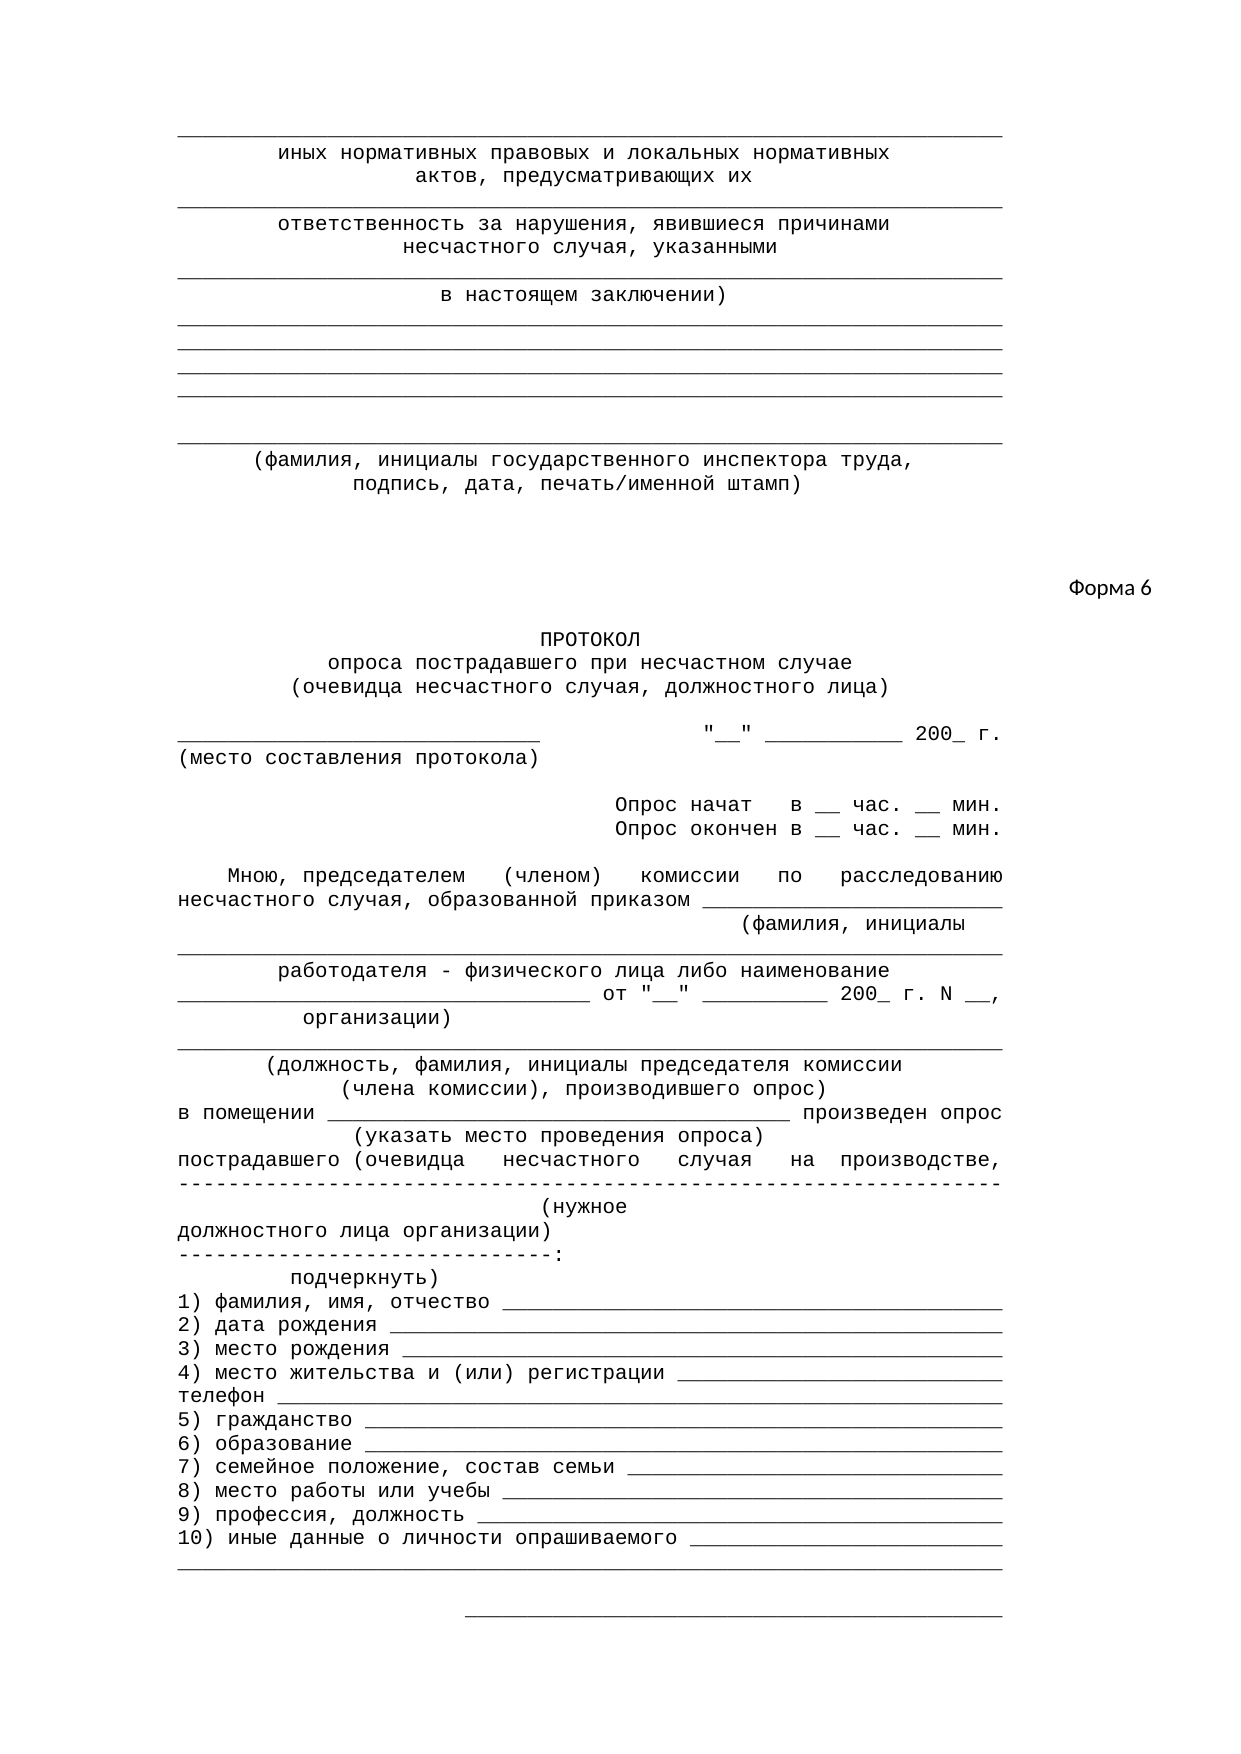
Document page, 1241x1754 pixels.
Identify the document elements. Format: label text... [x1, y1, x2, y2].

text ответственность за нарушения, явившиеся причинами [177, 213, 1152, 236]
text несчастного случая, образованной приказом ________________________ [177, 889, 1152, 912]
text _____________________________ "__" ___________ 200_ г. [177, 723, 1152, 747]
text __________________________________________________________________ [177, 354, 1152, 378]
text 7) семейное положение, состав семьи ______________________________ [177, 1456, 1152, 1480]
text __________________________________________________________________ [177, 1031, 1152, 1054]
text в настоящем заключении) [177, 284, 1152, 307]
text 3) место рождения ________________________________________________ [177, 1338, 1152, 1362]
text _________________________________ от "__" __________ 200_ г. N __, [177, 983, 1152, 1007]
text (очевидца несчастного случая, должностного лица) [177, 676, 1152, 700]
text __________________________________________________________________ [177, 260, 1152, 284]
text (фамилия, инициалы государственного инспектора труда, [177, 449, 1152, 473]
text подчеркнуть) [177, 1267, 1152, 1291]
text 8) место работы или учебы ________________________________________ [177, 1480, 1152, 1504]
text 10) иные данные о личности опрашиваемого _________________________ [177, 1527, 1152, 1551]
text ПРОТОКОЛ [177, 629, 1152, 652]
text телефон __________________________________________________________ [177, 1385, 1152, 1409]
text Форма 6 [177, 573, 1152, 601]
text 5) гражданство ___________________________________________________ [177, 1409, 1152, 1433]
text ------------------------------: [177, 1243, 1152, 1267]
text (место составления протокола) [177, 747, 1152, 771]
text ___________________________________________ [177, 1598, 1152, 1622]
text подпись, дата, печать/именной штамп) [177, 473, 1152, 496]
text __________________________________________________________________ [177, 307, 1152, 331]
text __________________________________________________________________ [177, 1551, 1152, 1574]
text 4) место жительства и (или) регистрации __________________________ [177, 1362, 1152, 1385]
text Опрос окончен в __ час. __ мин. [177, 818, 1152, 842]
text в помещении _____________________________________ произведен опрос [177, 1102, 1152, 1125]
text опроса пострадавшего при несчастном случае [177, 652, 1152, 676]
text иных нормативных правовых и локальных нормативных [177, 142, 1152, 165]
text работодателя - физического лица либо наименование [177, 960, 1152, 983]
text (члена комиссии), производившего опрос) [177, 1078, 1152, 1102]
text (должность, фамилия, инициалы председателя комиссии [177, 1054, 1152, 1078]
text Опрос начат в __ час. __ мин. [177, 794, 1152, 818]
text 6) образование ___________________________________________________ [177, 1433, 1152, 1456]
text должностного лица организации) [177, 1220, 1152, 1243]
text __________________________________________________________________ [177, 378, 1152, 402]
text __________________________________________________________________ [177, 936, 1152, 960]
text 1) фамилия, имя, отчество ________________________________________ [177, 1291, 1152, 1314]
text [177, 118, 1152, 142]
text 2) дата рождения _________________________________________________ [177, 1314, 1152, 1338]
text __________________________________________________________________ [177, 331, 1152, 354]
text несчастного случая, указанными [177, 236, 1152, 260]
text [177, 189, 1152, 213]
text организации) [177, 1007, 1152, 1031]
text ------------------------------------------------------------------ [177, 1173, 1152, 1196]
text актов, предусматривающих их [177, 165, 1152, 189]
text (нужное [177, 1196, 1152, 1220]
text (указать место проведения опроса) [177, 1125, 1152, 1149]
text Мною, председателем (членом) комиссии по расследованию [177, 865, 1152, 889]
text __________________________________________________________________ [177, 426, 1152, 449]
text пострадавшего (очевидца несчастного случая на производстве, [177, 1149, 1152, 1173]
text 9) профессия, должность __________________________________________ [177, 1504, 1152, 1527]
text (фамилия, инициалы [177, 912, 1152, 936]
